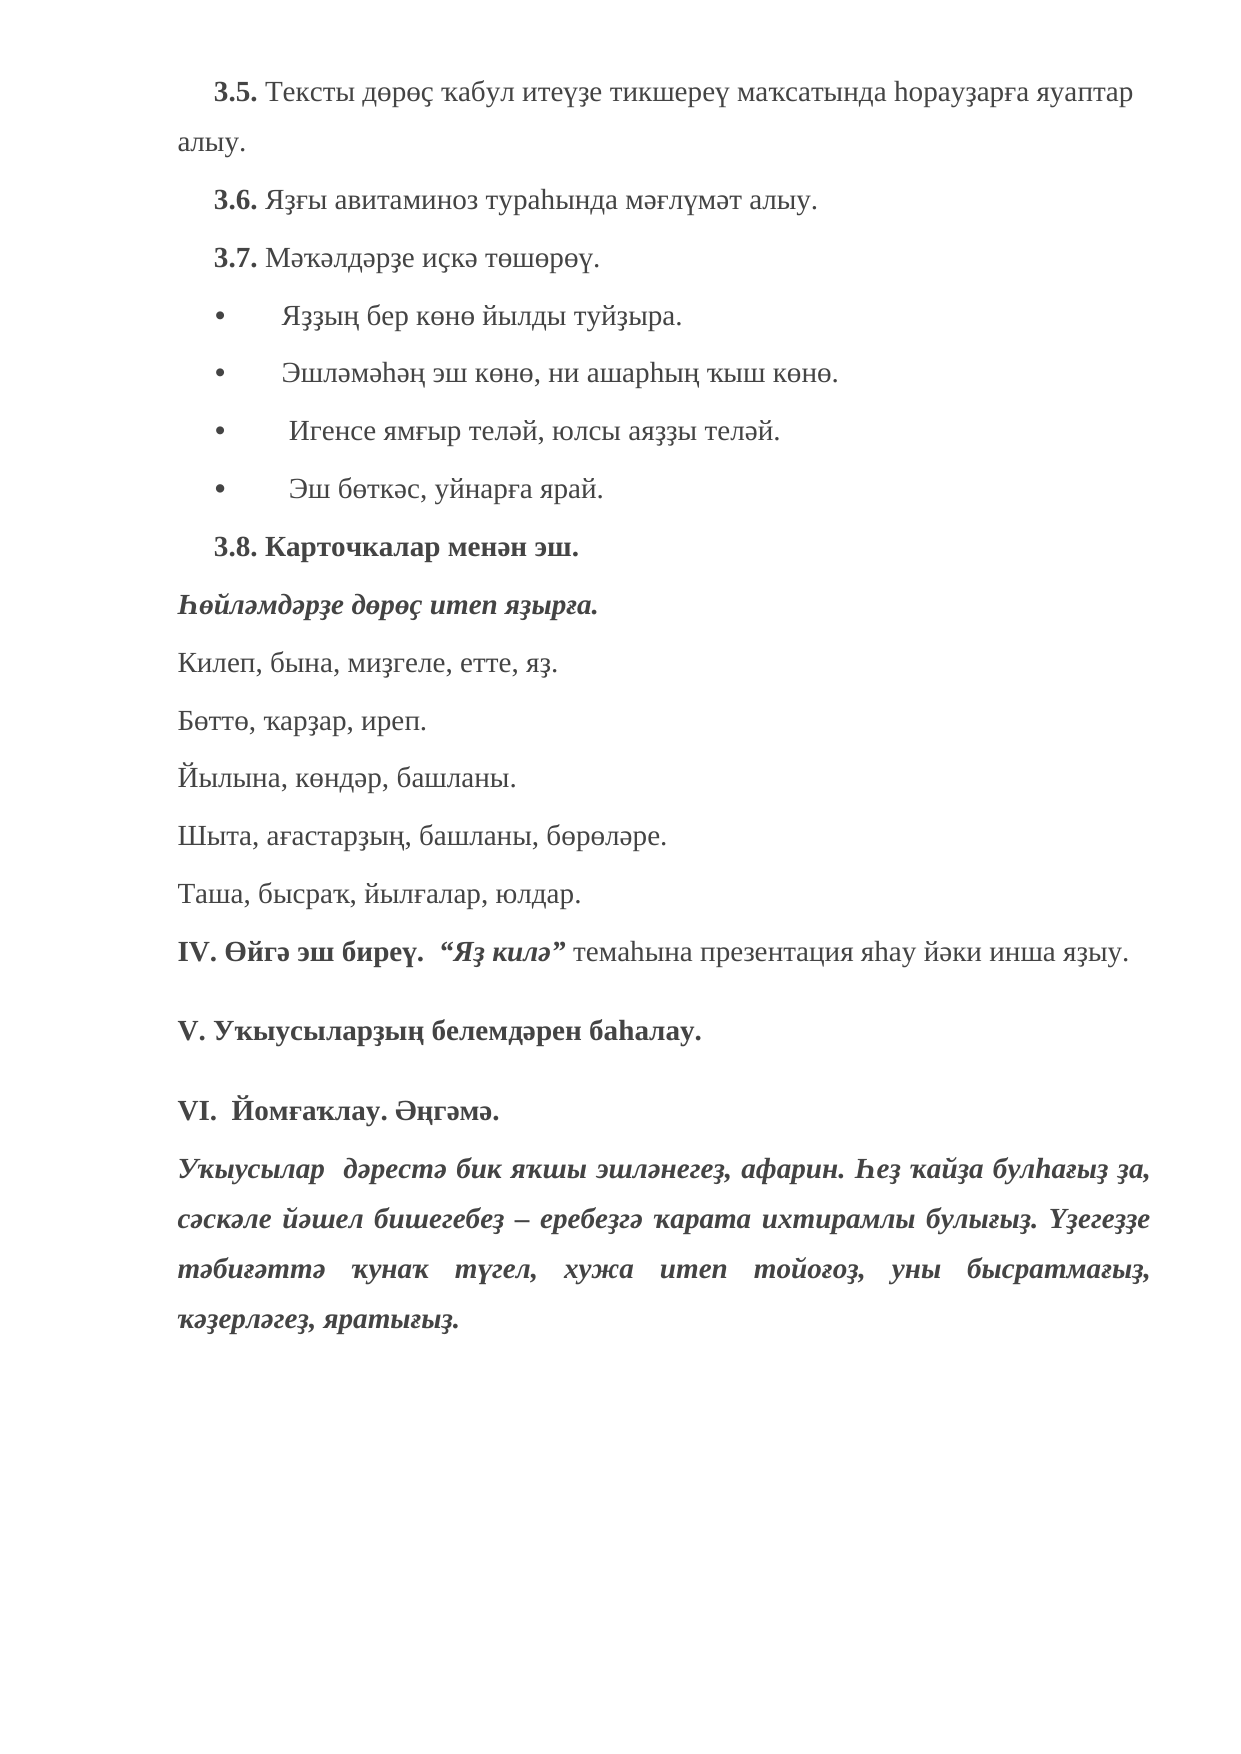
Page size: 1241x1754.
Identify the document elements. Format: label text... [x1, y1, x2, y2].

list Игенсе ямғыр теләй, юлсы аяҙҙы теләй. [215, 413, 1152, 447]
list Эшләмәһәң эш көнө, ни ашарһың ҡыш көнө. [215, 356, 1152, 389]
text Уҡыусылар дәрестә бик яҡшы эшләнегеҙ, афарин. Һеҙ ҡайҙа булһағыҙ ҙа, сәскәле йәшел бишегебеҙ – еребеҙгә ҡарата ихтирамлы булығыҙ. Үҙегеҙҙе тәбиғәттә ҡунаҡ түгел, хужа итеп тойоғоҙ, уны бысратмағыҙ, ҡәҙерләгеҙ, яратығыҙ. [177, 1151, 1152, 1335]
text 3.6. Яҙғы авитаминоз тураһында мәғлүмәт алыу. [177, 182, 1152, 216]
text Килеп, бына, миҙгеле, етте, яҙ. [177, 645, 1152, 678]
text VI. Йомғаҡлау. Әңгәмә. [177, 1093, 1152, 1126]
text Таша, бысраҡ, йылғалар, юлдар. [177, 876, 1152, 910]
text 3.8. Карточкалар менән эш. [177, 529, 1152, 563]
text IV. Өйгә эш биреү. “Яҙ килә” темаһына презентация яһау йәки инша яҙыу. [177, 934, 1152, 967]
text Йылына, көндәр, башланы. [177, 761, 1152, 794]
text 3.5. Тексты дөрөҫ ҡабул итеүҙе тикшереү маҡсатында һорауҙарға яуаптар алыу. [177, 74, 1152, 158]
list Яҙҙың бер көнө йылды туйҙыра. [215, 298, 1152, 331]
text 3.7. Мәҡәлдәрҙе иҫкә төшөрөү. [177, 240, 1152, 273]
list Эш бөткәс, уйнарға ярай. [215, 471, 1152, 505]
text V. Уҡыусыларҙың белемдәрен баһалау. [177, 1013, 1152, 1047]
text Һөйләмдәрҙе дөрөҫ итеп яҙырға. [177, 587, 1152, 621]
text Шыта, ағастарҙың, башланы, бөрөләре. [177, 818, 1152, 852]
text Бөттө, ҡарҙар, иреп. [177, 703, 1152, 736]
